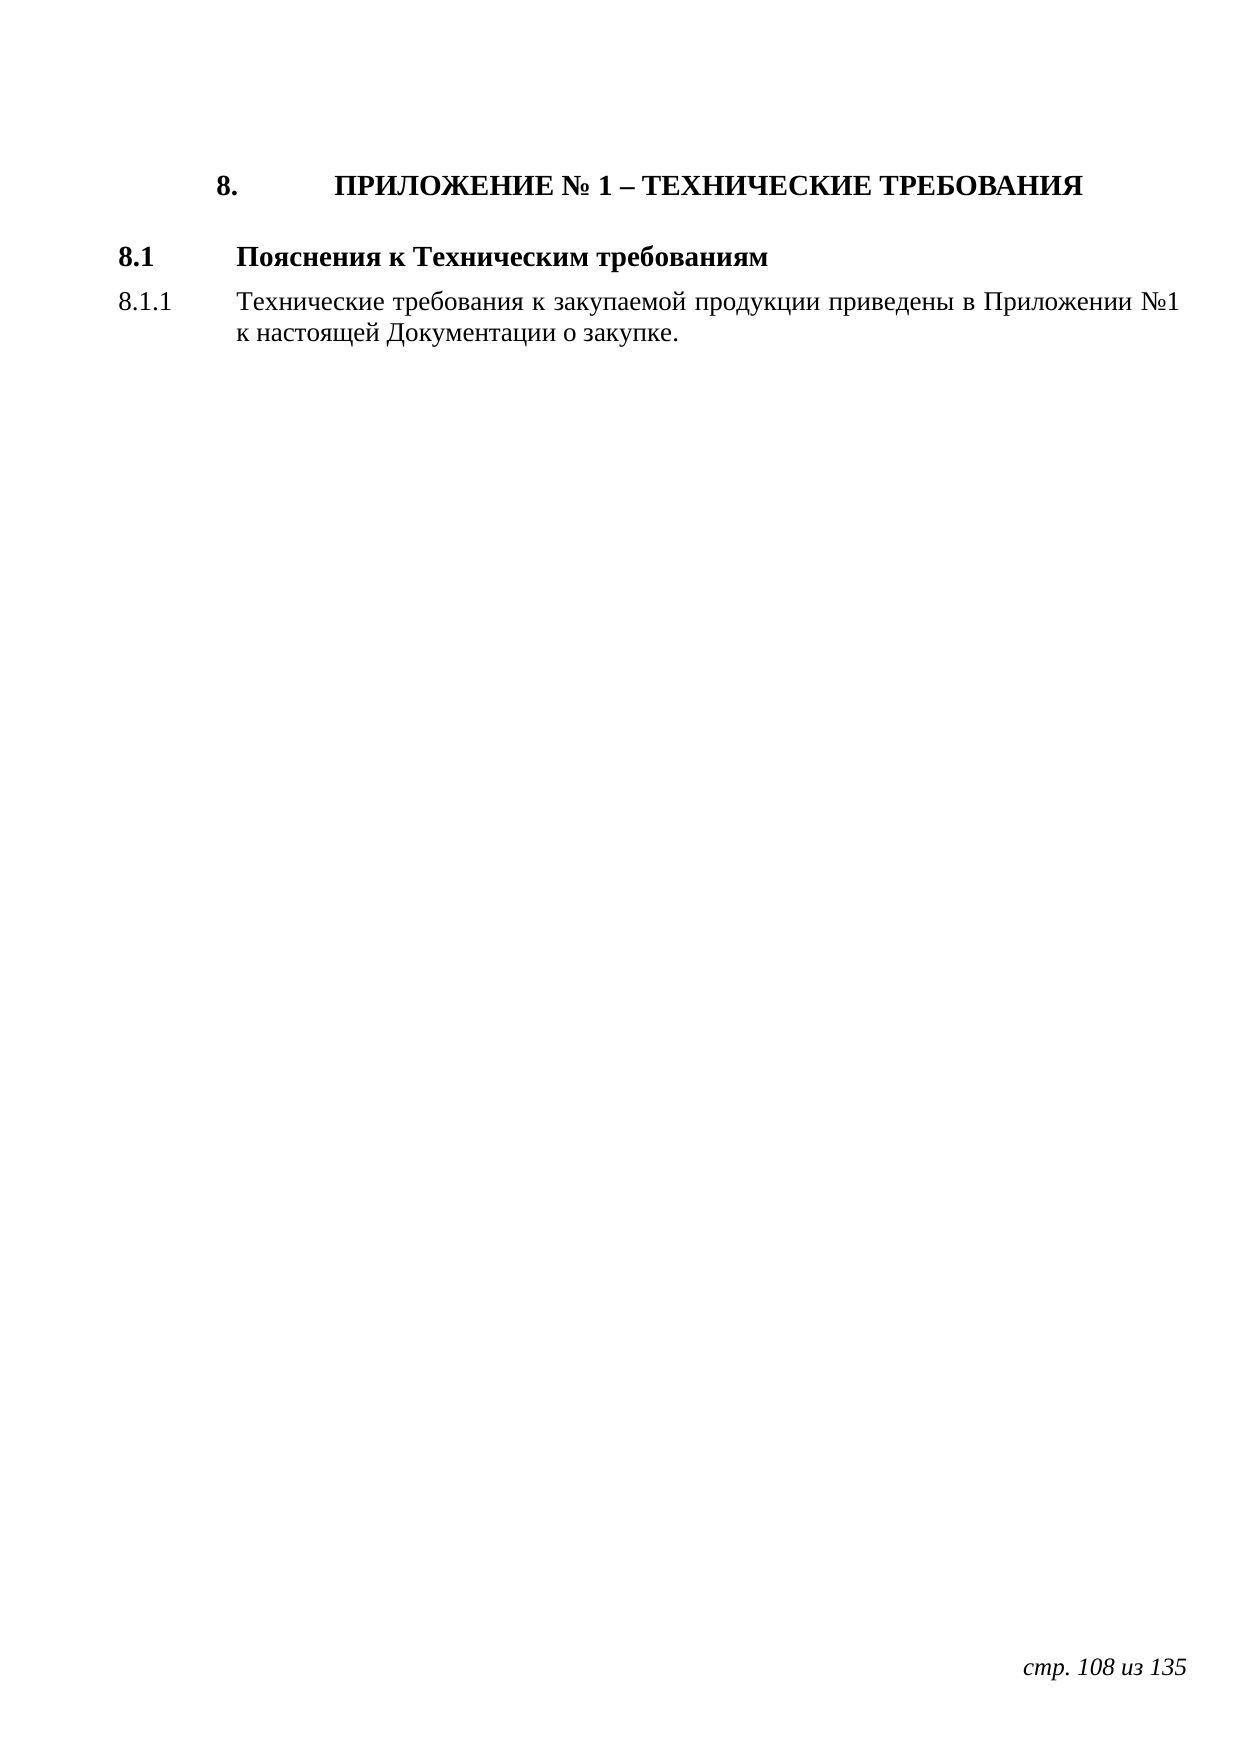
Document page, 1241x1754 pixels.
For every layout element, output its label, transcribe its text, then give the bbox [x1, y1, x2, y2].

list Технические требования к закупаемой продукции приведены в Приложении №1 к настоящей Документации о закупке. [118, 285, 1181, 347]
subtitle ПРИЛОЖЕНИЕ № 1 – ТЕХНИЧЕСКИЕ ТРЕБОВАНИЯ [118, 168, 1181, 202]
subtitle Пояснения к Техническим требованиям [118, 239, 1181, 273]
